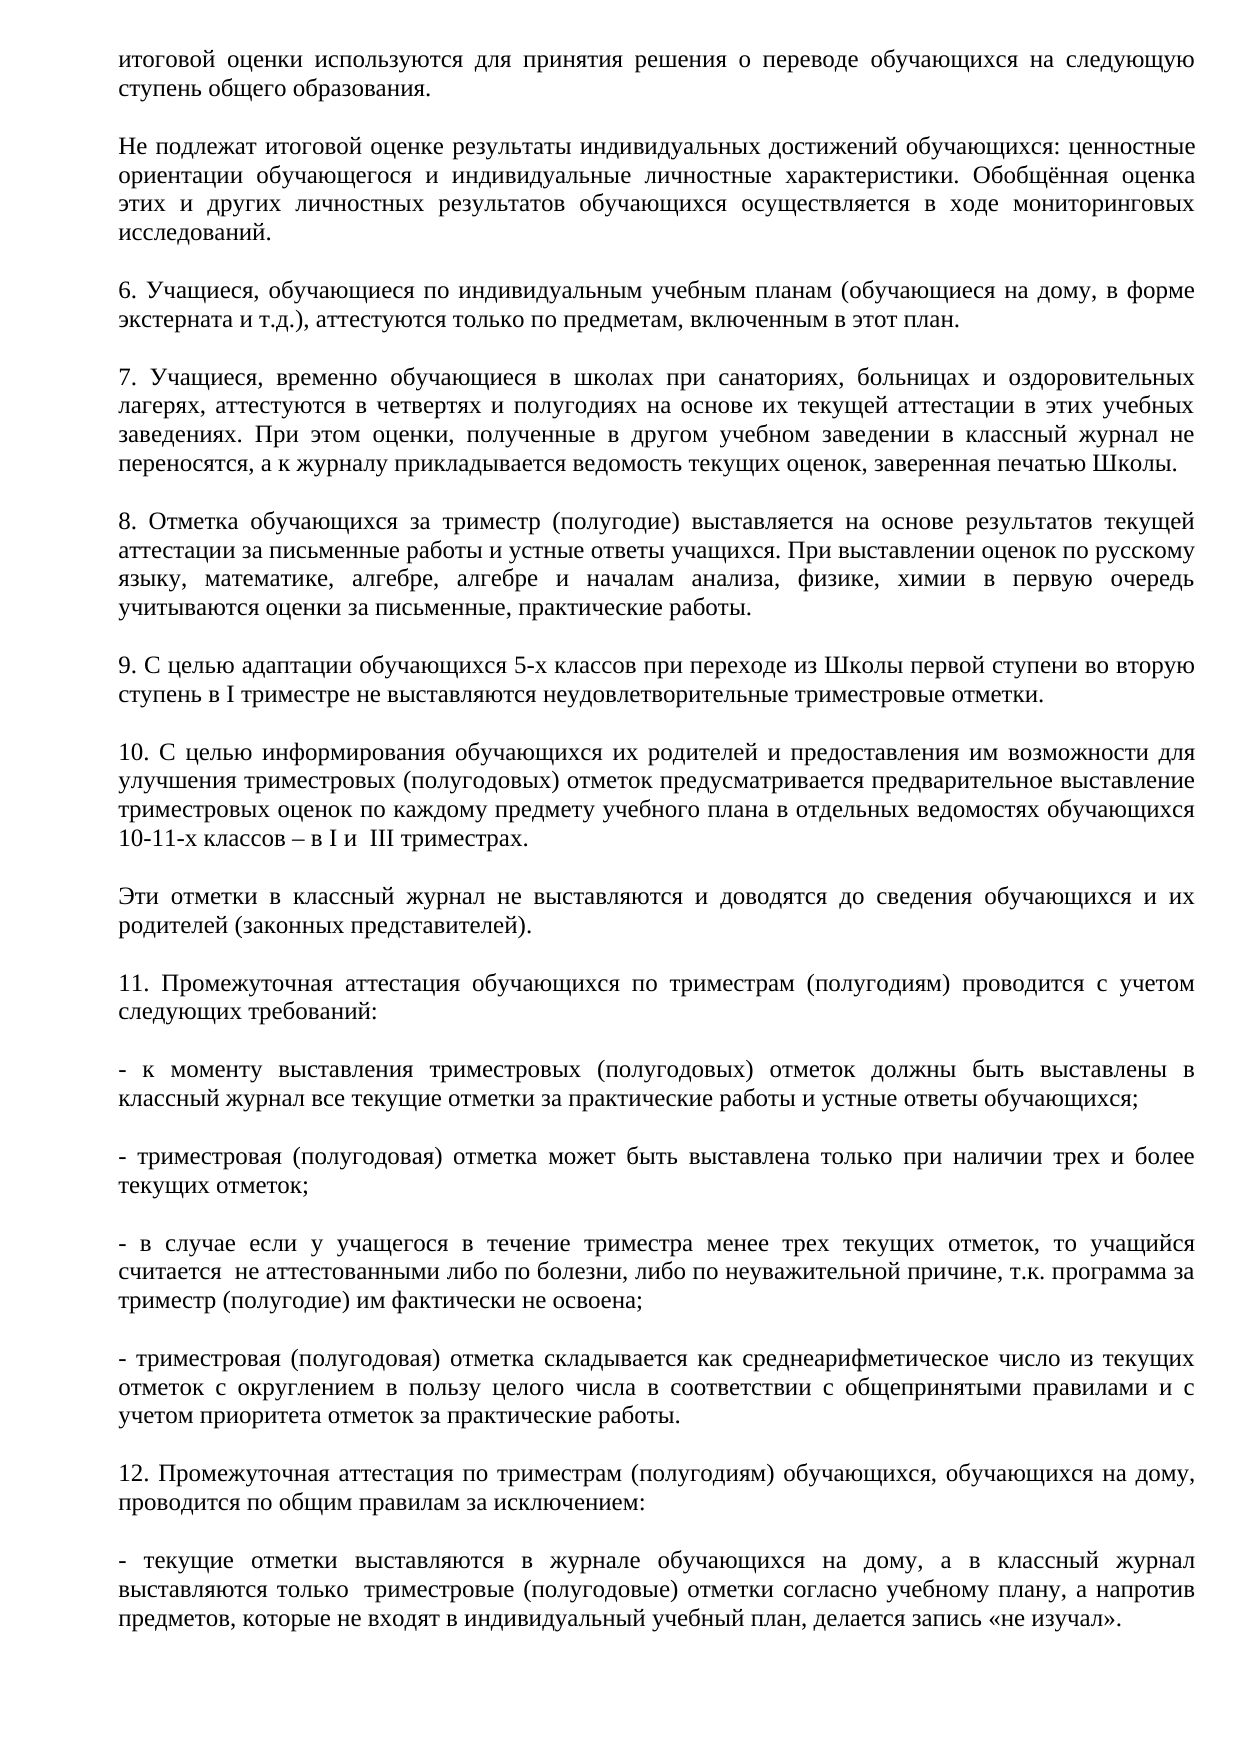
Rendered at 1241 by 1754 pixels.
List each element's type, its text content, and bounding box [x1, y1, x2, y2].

text - к моменту выставления триместровых (полугодовых) отметок должны быть выставлены в классный журнал все текущие отметки за практические работы и устные ответы обучающихся; [118, 1054, 1196, 1112]
text 10. С целью информирования обучающихся их родителей и предоставления им возможности для улучшения триместровых (полугодовых) отметок предусматривается предварительное выставление триместровых оценок по каждому предмету учебного плана в отдельных ведомостях обучающихся 10-11-х классов – в I и III триместрах. [118, 737, 1196, 852]
text - триместровая (полугодовая) отметка может быть выставлена только при наличии трех и более текущих отметок; [118, 1141, 1196, 1198]
text Не подлежат итоговой оценке результаты индивидуальных достижений обучающихся: ценностные ориентации обучающегося и индивидуальные личностные характеристики. Обобщённая оценка этих и других личностных результатов обучающихся осуществляется в ходе мониторинговых исследований. [118, 131, 1196, 246]
text Эти отметки в классный журнал не выставляются и доводятся до сведения обучающихся и их родителей (законных представителей). [118, 881, 1196, 938]
text 11. Промежуточная аттестация обучающихся по триместрам (полугодиям) проводится с учетом следующих требований: [118, 968, 1196, 1025]
text 8. Отметка обучающихся за триместр (полугодие) выставляется на основе результатов текущей аттестации за письменные работы и устные ответы учащихся. При выставлении оценок по русскому языку, математике, алгебре, алгебре и началам анализа, физике, химии в первую очередь учитываются оценки за письменные, практические работы. [118, 506, 1196, 621]
text - текущие отметки выставляются в журнале обучающихся на дому, а в классный журнал выставляются только триместровые (полугодовые) отметки согласно учебному плану, а напротив предметов, которые не входят в индивидуальный учебный план, делается запись «не изучал». [118, 1545, 1196, 1631]
text 6. Учащиеся, обучающиеся по индивидуальным учебным планам (обучающиеся на дому, в форме экстерната и т.д.), аттестуются только по предметам, включенным в этот план. [118, 275, 1196, 333]
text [118, 44, 1196, 102]
text - в случае если у учащегося в течение триместра менее трех текущих отметок, то учащийся считается не аттестованными либо по болезни, либо по неуважительной причине, т.к. программа за триместр (полугодие) им фактически не освоена; [118, 1228, 1196, 1314]
text 7. Учащиеся, временно обучающиеся в школах при санаториях, больницах и оздоровительных лагерях, аттестуются в четвертях и полугодиях на основе их текущей аттестации в этих учебных заведениях. При этом оценки, полученные в другом учебном заведении в классный журнал не переносятся, а к журналу прикладывается ведомость текущих оценок, заверенная печатью Школы. [118, 362, 1196, 477]
text - триместровая (полугодовая) отметка складывается как среднеарифметическое число из текущих отметок с округлением в пользу целого числа в соответствии с общепринятыми правилами и с учетом приоритета отметок за практические работы. [118, 1343, 1196, 1429]
text 12. Промежуточная аттестация по триместрам (полугодиям) обучающихся, обучающихся на дому, проводится по общим правилам за исключением: [118, 1458, 1196, 1516]
text 9. С целью адаптации обучающихся 5-х классов при переходе из Школы первой ступени во вторую ступень в I триместре не выставляются неудовлетворительные триместровые отметки. [118, 650, 1196, 708]
